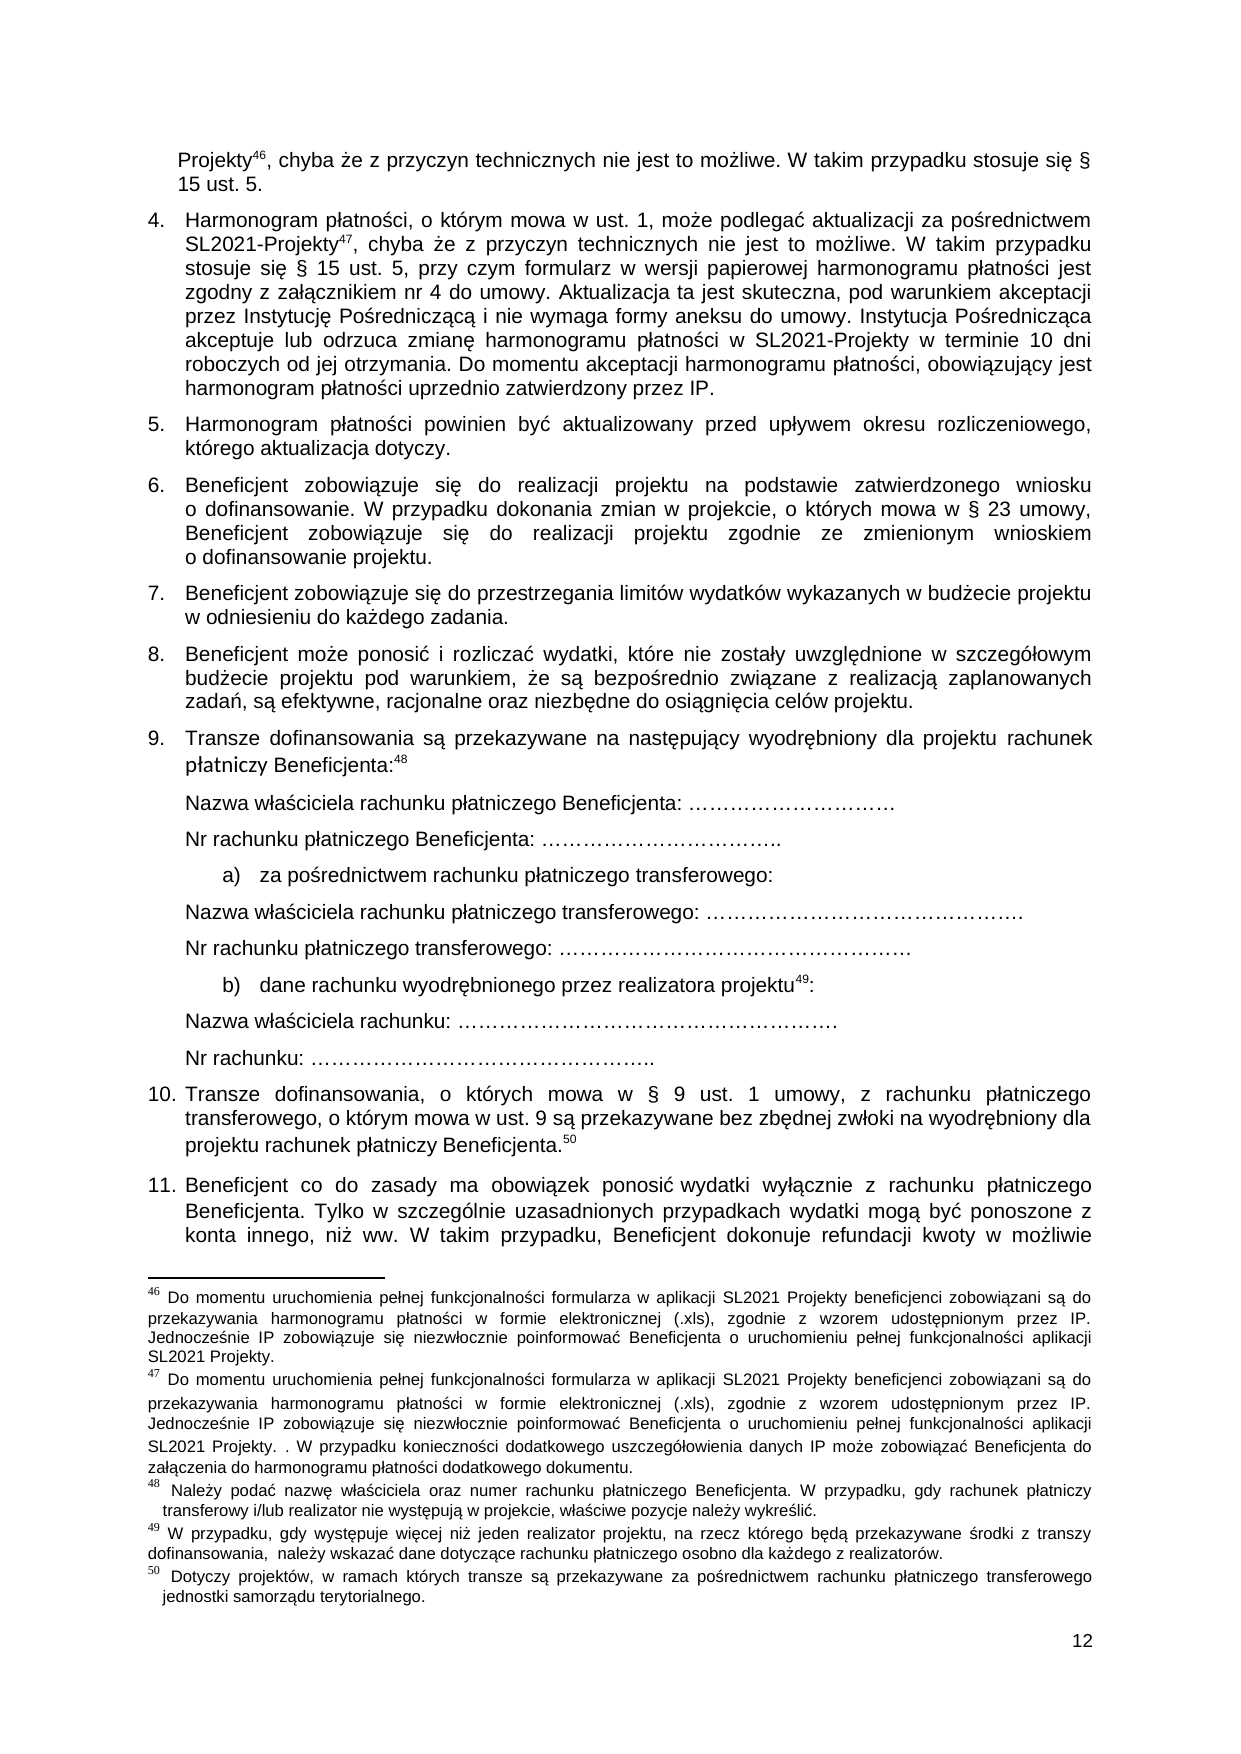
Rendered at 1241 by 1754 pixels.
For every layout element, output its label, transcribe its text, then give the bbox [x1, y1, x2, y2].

list Beneficjent może ponosić i rozliczać wydatki, które nie zostały uwzględnione w szczegółowym budżecie projektu pod warunkiem, że są bezpośrednio związane z realizacją zaplanowanych zadań, są efektywne, racjonalne oraz niezbędne do osiągnięcia celów projektu. [148, 641, 1092, 713]
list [148, 148, 1092, 196]
list Harmonogram płatności, o którym mowa w ust. 1, może podlegać aktualizacji za pośrednictwem SL2021-Projekty, chyba że z przyczyn technicznych nie jest to możliwe. W takim przypadku stosuje się § 15 ust. 5, przy czym formularz w wersji papierowej harmonogramu płatności jest zgodny z załącznikiem nr 4 do umowy. Aktualizacja ta jest skuteczna, pod warunkiem akceptacji przez Instytucję Pośredniczącą i nie wymaga formy aneksu do umowy. Instytucja Pośrednicząca akceptuje lub odrzuca zmianę harmonogramu płatności w SL2021-Projekty w terminie 10 dni roboczych od jej otrzymania. Do momentu akceptacji harmonogramu płatności, obowiązujący jest harmonogram płatności uprzednio zatwierdzony przez IP. [148, 208, 1092, 400]
list Transze dofinansowania są przekazywane na następujący wyodrębniony dla projektu rachunek płatniczy Beneficjenta: [148, 726, 1092, 778]
text Nr rachunku płatniczego transferowego: …………………………………………… [185, 936, 1092, 960]
text Nr rachunku płatniczego Beneficjenta: …………………………….. [185, 827, 1092, 851]
list Beneficjent zobowiązuje się do przestrzegania limitów wydatków wykazanych w budżecie projektu w odniesieniu do każdego zadania. [148, 581, 1092, 629]
list Beneficjent zobowiązuje się do realizacji projektu na podstawie zatwierdzonego wniosku o dofinansowanie. W przypadku dokonania zmian w projekcie, o których mowa w § 23 umowy, Beneficjent zobowiązuje się do realizacji projektu zgodnie ze zmienionym wnioskiem o dofinansowanie projektu. [148, 473, 1092, 568]
text Nazwa właściciela rachunku: ………………………………………………. [185, 1009, 1092, 1033]
text Nazwa właściciela rachunku płatniczego transferowego: ………………………………………. [185, 900, 1092, 924]
list Transze dofinansowania, o których mowa w § 9 ust. 1 umowy, z rachunku płatniczego transferowego, o którym mowa w ust. 9 są przekazywane bez zbędnej zwłoki na wyodrębniony dla projektu rachunek płatniczy Beneficjenta. [148, 1082, 1092, 1158]
list dane rachunku wyodrębnionego przez realizatora projektu: [222, 973, 1092, 997]
list za pośrednictwem rachunku płatniczego transferowego: [222, 863, 1092, 887]
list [148, 1170, 1092, 1246]
text Nr rachunku: ………………………………………….. [185, 1046, 1092, 1069]
text Nazwa właściciela rachunku płatniczego Beneficjenta: ………………………… [185, 790, 1092, 814]
list Harmonogram płatności powinien być aktualizowany przed upływem okresu rozliczeniowego, którego aktualizacja dotyczy. [148, 412, 1092, 460]
